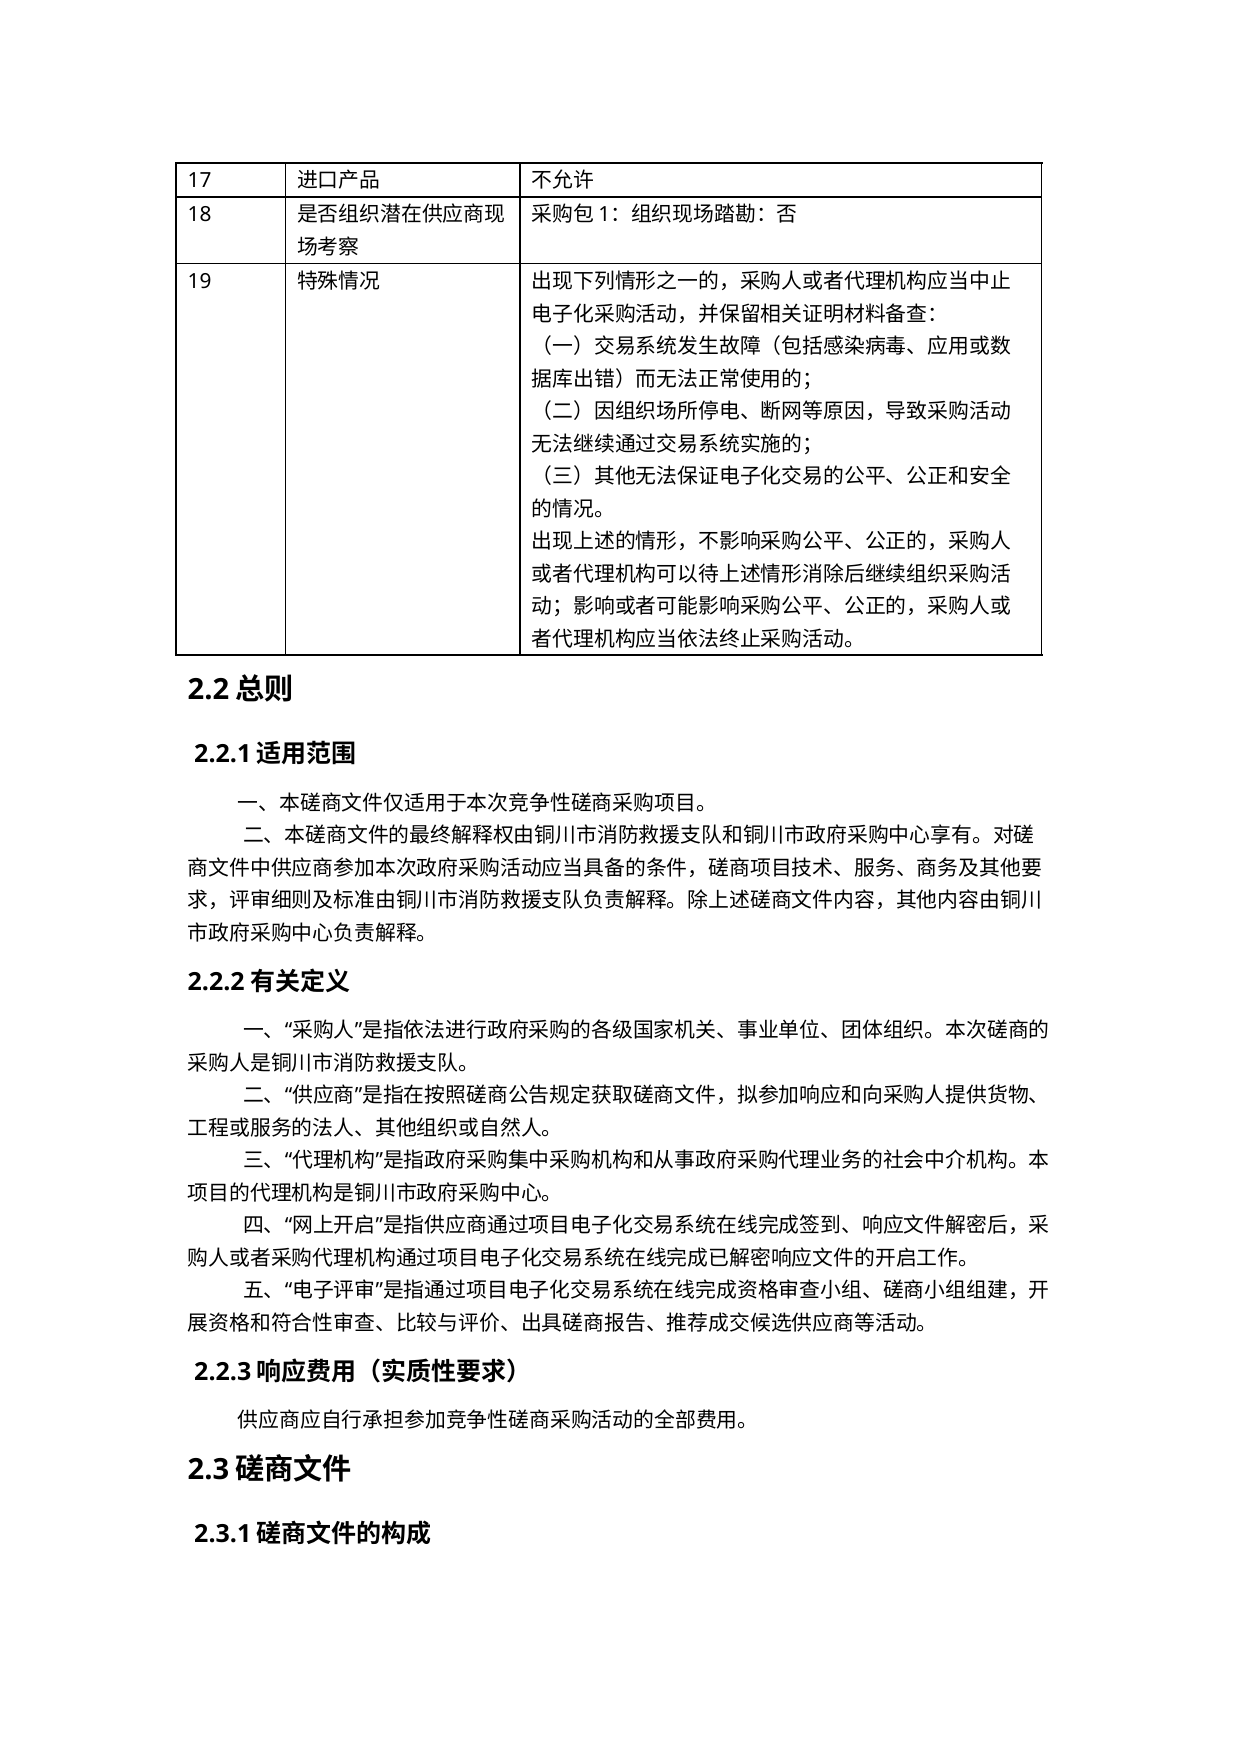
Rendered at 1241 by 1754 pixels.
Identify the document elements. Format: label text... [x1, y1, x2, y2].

text 供应商应自行承担参加竞争性磋商采购活动的全部费用。 [187, 1403, 1053, 1436]
text 2.3.1磋商文件的构成 [187, 1501, 1053, 1566]
table_cell 17 [177, 164, 285, 196]
table_cell 采购包1：组织现场踏勘：否 [521, 198, 1041, 263]
text 三、“代理机构”是指政府采购集中采购机构和从事政府采购代理业务的社会中介机构。本项目的代理机构是铜川市政府采购中心。 [187, 1143, 1053, 1208]
table_cell 特殊情况 [286, 264, 519, 654]
text 2.3磋商文件 [187, 1436, 1053, 1501]
text 一、本磋商文件仅适用于本次竞争性磋商采购项目。 [187, 786, 1053, 818]
text 二、本磋商文件的最终解释权由铜川市消防救援支队和铜川市政府采购中心享有。对磋商文件中供应商参加本次政府采购活动应当具备的条件，磋商项目技术、服务、商务及其他要求，评审细则及标准由铜川市消防救援支队负责解释。除上述磋商文件内容，其他内容由铜川市政府采购中心负责解释。 [187, 818, 1053, 948]
table_cell 出现下列情形之一的，采购人或者代理机构应当中止电子化采购活动，并保留相关证明材料备查： （一）交易系统发生故障（包括感染病毒、应用或数据库出错）而无法正常使用的； （二）因组织场所停电、断网等原因，导致采购活动无法继续通过交易系统实施的； （三）其他无法保证电子化交易的公平、公正和安全的情况。 出现上述的情形，不影响采购公平、公正的，采购人或者代理机构可以待上述情形消除后继续组织采购活动；影响或者可能影响采购公平、公正的，采购人或者代理机构应当依法终止采购活动。 [521, 264, 1041, 654]
table_cell 进口产品 [286, 164, 519, 196]
text 2.2.2有关定义 [187, 948, 1053, 1013]
text 四、“网上开启”是指供应商通过项目电子化交易系统在线完成签到、响应文件解密后，采购人或者采购代理机构通过项目电子化交易系统在线完成已解密响应文件的开启工作。 [187, 1208, 1053, 1273]
text 2.2.1适用范围 [187, 721, 1053, 786]
text 一、“采购人”是指依法进行政府采购的各级国家机关、事业单位、团体组织。本次磋商的采购人是铜川市消防救援支队。 [187, 1013, 1053, 1078]
table_cell 19 [177, 264, 285, 654]
text 二、“供应商”是指在按照磋商公告规定获取磋商文件，拟参加响应和向采购人提供货物、工程或服务的法人、其他组织或自然人。 [187, 1078, 1053, 1143]
table_cell 是否组织潜在供应商现场考察 [286, 198, 519, 263]
text 五、“电子评审”是指通过项目电子化交易系统在线完成资格审查小组、磋商小组组建，开展资格和符合性审查、比较与评价、出具磋商报告、推荐成交候选供应商等活动。 [187, 1273, 1053, 1338]
table_cell 18 [177, 198, 285, 263]
text 2.2.3响应费用（实质性要求） [187, 1338, 1053, 1403]
text 2.2总则 [187, 656, 1053, 721]
table_cell 不允许 [521, 164, 1041, 196]
